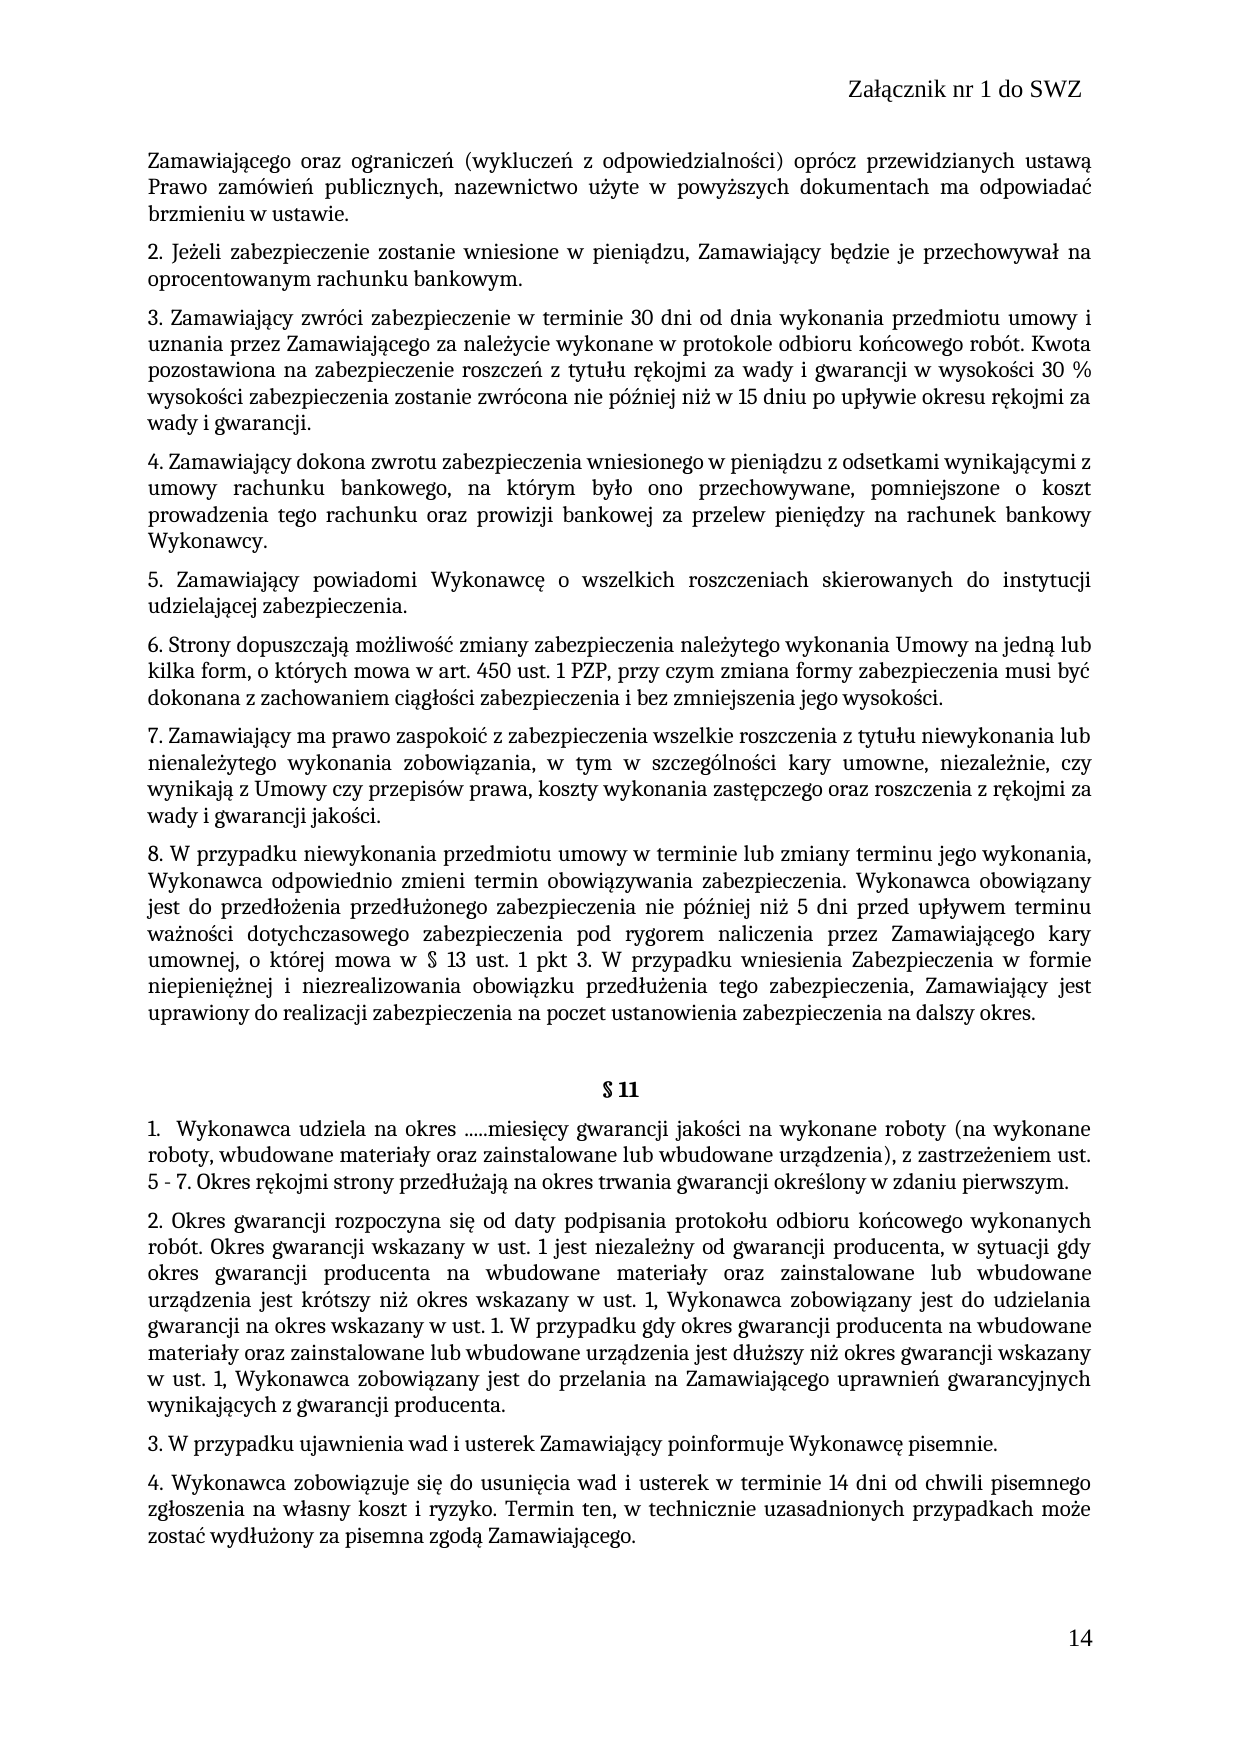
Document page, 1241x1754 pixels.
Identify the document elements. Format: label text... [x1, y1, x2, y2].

text 1. Wykonawca udziela na okres .....miesięcy gwarancji jakości na wykonane roboty (na wykonane roboty, wbudowane materiały oraz zainstalowane lub wbudowane urządzenia), z zastrzeżeniem ust. 5 - 7. Okres rękojmi strony przedłużają na okres trwania gwarancji określony w zdaniu pierwszym. [148, 1116, 1093, 1195]
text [148, 148, 1093, 227]
text 5. Zamawiający powiadomi Wykonawcę o wszelkich roszczeniach skierowanych do instytucji udzielającej zabezpieczenia. [148, 567, 1093, 619]
text 3. W przypadku ujawnienia wad i usterek Zamawiający poinformuje Wykonawcę pisemnie. [148, 1431, 1093, 1457]
text 2. Okres gwarancji rozpoczyna się od daty podpisania protokołu odbioru końcowego wykonanych robót. Okres gwarancji wskazany w ust. 1 jest niezależny od gwarancji producenta, w sytuacji gdy okres gwarancji producenta na wbudowane materiały oraz zainstalowane lub wbudowane urządzenia jest krótszy niż okres wskazany w ust. 1, Wykonawca zobowiązany jest do udzielania gwarancji na okres wskazany w ust. 1. W przypadku gdy okres gwarancji producenta na wbudowane materiały oraz zainstalowane lub wbudowane urządzenia jest dłuższy niż okres gwarancji wskazany w ust. 1, Wykonawca zobowiązany jest do przelania na Zamawiającego uprawnień gwarancyjnych wynikających z gwarancji producenta. [148, 1207, 1093, 1418]
text 7. Zamawiający ma prawo zaspokoić z zabezpieczenia wszelkie roszczenia z tytułu niewykonania lub nienależytego wykonania zobowiązania, w tym w szczególności kary umowne, niezależnie, czy wynikają z Umowy czy przepisów prawa, koszty wykonania zastępczego oraz roszczenia z rękojmi za wady i gwarancji jakości. [148, 723, 1093, 829]
text 6. Strony dopuszczają możliwość zmiany zabezpieczenia należytego wykonania Umowy na jedną lub kilka form, o których mowa w art. 450 ust. 1 PZP, przy czym zmiana formy zabezpieczenia musi być dokonana z zachowaniem ciągłości zabezpieczenia i bez zmniejszenia jego wysokości. [148, 632, 1093, 711]
text 8. W przypadku niewykonania przedmiotu umowy w terminie lub zmiany terminu jego wykonania, Wykonawca odpowiednio zmieni termin obowiązywania zabezpieczenia. Wykonawca obowiązany jest do przedłożenia przedłużonego zabezpieczenia nie później niż 5 dni przed upływem terminu ważności dotychczasowego zabezpieczenia pod rygorem naliczenia przez Zamawiającego kary umownej, o której mowa w § 13 ust. 1 pkt 3. W przypadku wniesienia Zabezpieczenia w formie niepieniężnej i niezrealizowania obowiązku przedłużenia tego zabezpieczenia, Zamawiający jest uprawiony do realizacji zabezpieczenia na poczet ustanowienia zabezpieczenia na dalszy okres. [148, 841, 1093, 1026]
text 3. Zamawiający zwróci zabezpieczenie w terminie 30 dni od dnia wykonania przedmiotu umowy i uznania przez Zamawiającego za należycie wykonane w protokole odbioru końcowego robót. Kwota pozostawiona na zabezpieczenie roszczeń z tytułu rękojmi za wady i gwarancji w wysokości 30 % wysokości zabezpieczenia zostanie zwrócona nie później niż w 15 dniu po upływie okresu rękojmi za wady i gwarancji. [148, 304, 1093, 436]
text § 11 [148, 1077, 1093, 1103]
text 4. Zamawiający dokona zwrotu zabezpieczenia wniesionego w pieniądzu z odsetkami wynikającymi z umowy rachunku bankowego, na którym było ono przechowywane, pomniejszone o koszt prowadzenia tego rachunku oraz prowizji bankowej za przelew pieniędzy na rachunek bankowy Wykonawcy. [148, 449, 1093, 554]
text 4. Wykonawca zobowiązuje się do usunięcia wad i usterek w terminie 14 dni od chwili pisemnego zgłoszenia na własny koszt i ryzyko. Termin ten, w technicznie uzasadnionych przypadkach może zostać wydłużony za pisemna zgodą Zamawiającego. [148, 1470, 1093, 1549]
text 2. Jeżeli zabezpieczenie zostanie wniesione w pieniądzu, Zamawiający będzie je przechowywał na oprocentowanym rachunku bankowym. [148, 239, 1093, 292]
